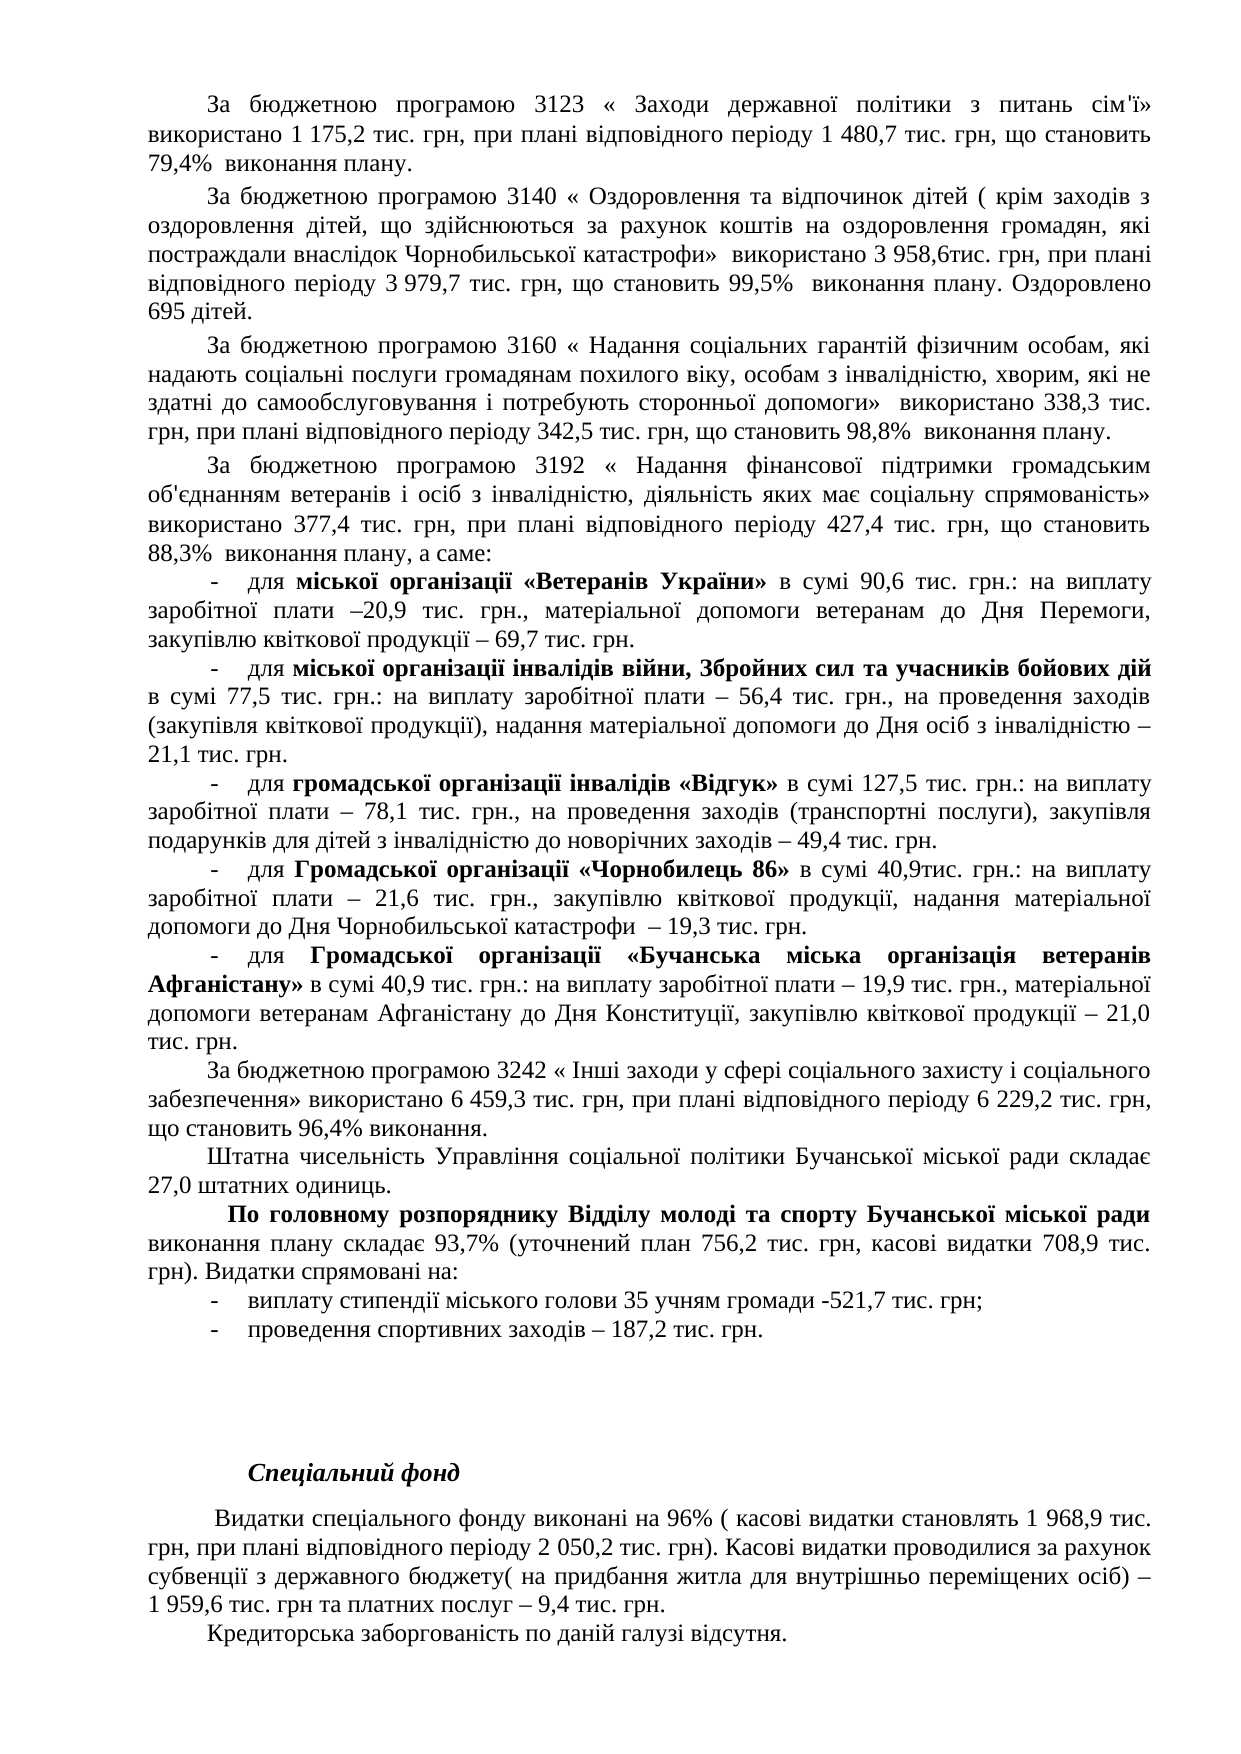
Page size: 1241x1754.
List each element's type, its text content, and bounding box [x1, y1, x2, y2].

list для Громадської організації «Чорнобилець 86» в сумі 40,9тис. грн.: на виплату заробітної плати – 21,6 тис. грн., закупівлю квіткової продукції, надання матеріальної допомоги до Дня Чорнобильської катастрофи – 19,3 тис. грн. [148, 854, 1152, 940]
list виплату стипендії міського голови 35 учням громади -521,7 тис. грн; [210, 1285, 1152, 1314]
text За бюджетною програмою 3140 « Оздоровлення та відпочинок дітей ( крім заходів з оздоровлення дітей, що здійснюються за рахунок коштів на оздоровлення громадян, які постраждали внаслідок Чорнобильської катастрофи» використано 3 958,6тис. грн, при плані відповідного періоду 3 979,7 тис. грн, що становить 99,5% виконання плану. Оздоровлено 695 дітей. [148, 181, 1152, 325]
text По головному розпоряднику Відділу молоді та спорту Бучанської міської ради виконання плану складає 93,7% (уточнений план 756,2 тис. грн, касові видатки 708,9 тис. грн). Видатки спрямовані на: [148, 1199, 1152, 1285]
list для громадської організації інвалідів «Відгук» в сумі 127,5 тис. грн.: на виплату заробітної плати – 78,1 тис. грн., на проведення заходів (транспортні послуги), закупівля подарунків для дітей з інвалідністю до новорічних заходів – 49,4 тис. грн. [148, 768, 1152, 854]
text Видатки спеціального фонду виконані на 96% ( касові видатки становлять 1 968,9 тис. грн, при плані відповідного періоду 2 050,2 тис. грн). Касові видатки проводилися за рахунок субвенції з державного бюджету( на придбання житла для внутрішньо переміщених осіб) – 1 959,6 тис. грн та платних послуг – 9,4 тис. грн. [148, 1503, 1152, 1618]
list для міської організації інвалідів війни, Збройних сил та учасників бойових дій в сумі 77,5 тис. грн.: на виплату заробітної плати – 56,4 тис. грн., на проведення заходів (закупівля квіткової продукції), надання матеріальної допомоги до Дня осіб з інвалідністю – 21,1 тис. грн. [148, 653, 1152, 768]
text За бюджетною програмою 3160 « Надання соціальних гарантій фізичним особам, які надають соціальні послуги громадянам похилого віку, особам з інвалідністю, хворим, які не здатні до самообслуговування і потребують сторонньої допомоги» використано 338,3 тис. грн, при плані відповідного періоду 342,5 тис. грн, що становить 98,8% виконання плану. [148, 330, 1152, 445]
text За бюджетною програмою 3192 « Надання фінансової підтримки громадським об'єднанням ветеранів і осіб з інвалідністю, діяльність яких має соціальну спрямованість» використано 377,4 тис. грн, при плані відповідного періоду 427,4 тис. грн, що становить 88,3% виконання плану, а саме: [148, 450, 1152, 566]
text За бюджетною програмою 3123 « Заходи державної політики з питань сім'ї» використано 1 175,2 тис. грн, при плані відповідного періоду 1 480,7 тис. грн, що становить 79,4% виконання плану. [148, 88, 1152, 177]
list для Громадської організації «Бучанська міська організація ветеранів Афганістану» в сумі 40,9 тис. грн.: на виплату заробітної плати – 19,9 тис. грн., матеріальної допомоги ветеранам Афганістану до Дня Конституції, закупівлю квіткової продукції – 21,0 тис. грн. [148, 940, 1152, 1055]
text За бюджетною програмою 3242 « Інші заходи у сфері соціального захисту і соціального забезпечення» використано 6 459,3 тис. грн, при плані відповідного періоду 6 229,2 тис. грн, що становить 96,4% виконання. [148, 1055, 1152, 1141]
text Штатна чисельність Управління соціальної політики Бучанської міської ради складає 27,0 штатних одиниць. [148, 1141, 1152, 1199]
text Кредиторська заборгованість по даній галузі відсутня. [148, 1618, 1152, 1647]
list для міської організації «Ветеранів України» в сумі 90,6 тис. грн.: на виплату заробітної плати –20,9 тис. грн., матеріальної допомоги ветеранам до Дня Перемоги, закупівлю квіткової продукції – 69,7 тис. грн. [148, 566, 1152, 653]
list Спеціальний фонд [248, 1457, 1152, 1487]
list проведення спортивних заходів – 187,2 тис. грн. [210, 1314, 1152, 1343]
